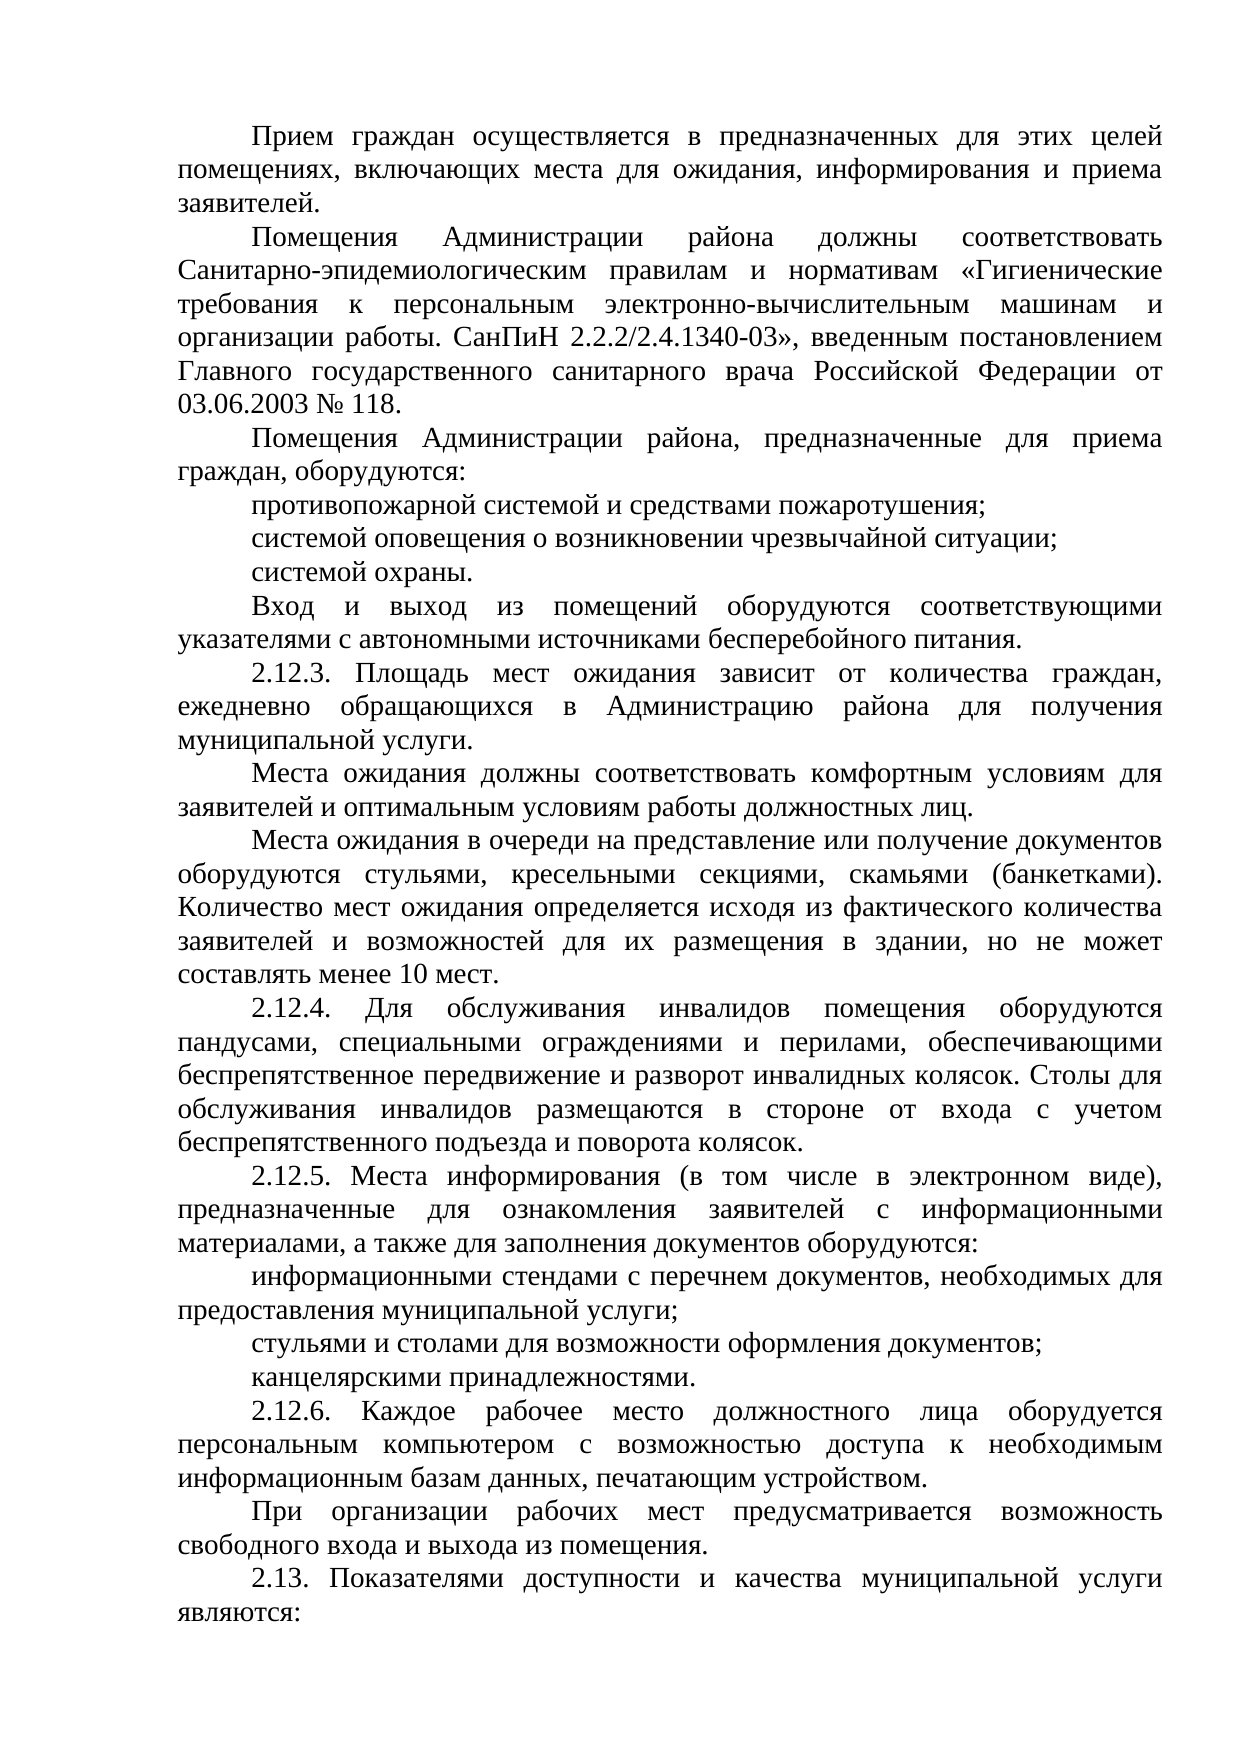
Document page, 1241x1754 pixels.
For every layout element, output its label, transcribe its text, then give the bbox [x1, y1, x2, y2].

text 2.13. Показателями доступности и качества муниципальной услуги являются: [177, 1560, 1163, 1627]
text При организации рабочих мест предусматривается возможность свободного входа и выхода из помещения. [177, 1493, 1163, 1560]
text системой оповещения о возникновении чрезвычайной ситуации; [177, 521, 1163, 554]
text 2.12.5. Места информирования (в том числе в электронном виде), предназначенные для ознакомления заявителей с информационными материалами, а также для заполнения документов оборудуются: [177, 1158, 1163, 1258]
text противопожарной системой и средствами пожаротушения; [177, 487, 1163, 521]
text Вход и выход из помещений оборудуются соответствующими указателями с автономными источниками бесперебойного питания. [177, 588, 1163, 655]
text стульями и столами для возможности оформления документов; [177, 1326, 1163, 1359]
text Помещения Администрации района, предназначенные для приема граждан, оборудуются: [177, 420, 1163, 487]
text Места ожидания должны соответствовать комфортным условиям для заявителей и оптимальным условиям работы должностных лиц. [177, 755, 1163, 822]
text Места ожидания в очереди на представление или получение документов оборудуются стульями, кресельными секциями, скамьями (банкетками). Количество мест ожидания определяется исходя из фактического количества заявителей и возможностей для их размещения в здании, но не может составлять менее 10 мест. [177, 822, 1163, 990]
text информационными стендами с перечнем документов, необходимых для предоставления муниципальной услуги; [177, 1258, 1163, 1326]
text 2.12.3. Площадь мест ожидания зависит от количества граждан, ежедневно обращающихся в Администрацию района для получения муниципальной услуги. [177, 655, 1163, 755]
text Прием граждан осуществляется в предназначенных для этих целей помещениях, включающих места для ожидания, информирования и приема заявителей. [177, 118, 1163, 219]
text канцелярскими принадлежностями. [177, 1359, 1163, 1393]
text Помещения Администрации района должны соответствовать Санитарно-эпидемиологическим правилам и нормативам «Гигиенические требования к персональным электронно-вычислительным машинам и организации работы. СанПиН 2.2.2/2.4.1340-03», введенным постановлением Главного государственного санитарного врача Российской Федерации от 03.06.2003 № 118. [177, 219, 1163, 420]
text системой охраны. [177, 554, 1163, 588]
text 2.12.6. Каждое рабочее место должностного лица оборудуется персональным компьютером с возможностью доступа к необходимым информационным базам данных, печатающим устройством. [177, 1393, 1163, 1493]
text 2.12.4. Для обслуживания инвалидов помещения оборудуются пандусами, специальными ограждениями и перилами, обеспечивающими беспрепятственное передвижение и разворот инвалидных колясок. Столы для обслуживания инвалидов размещаются в стороне от входа с учетом беспрепятственного подъезда и поворота колясок. [177, 990, 1163, 1158]
